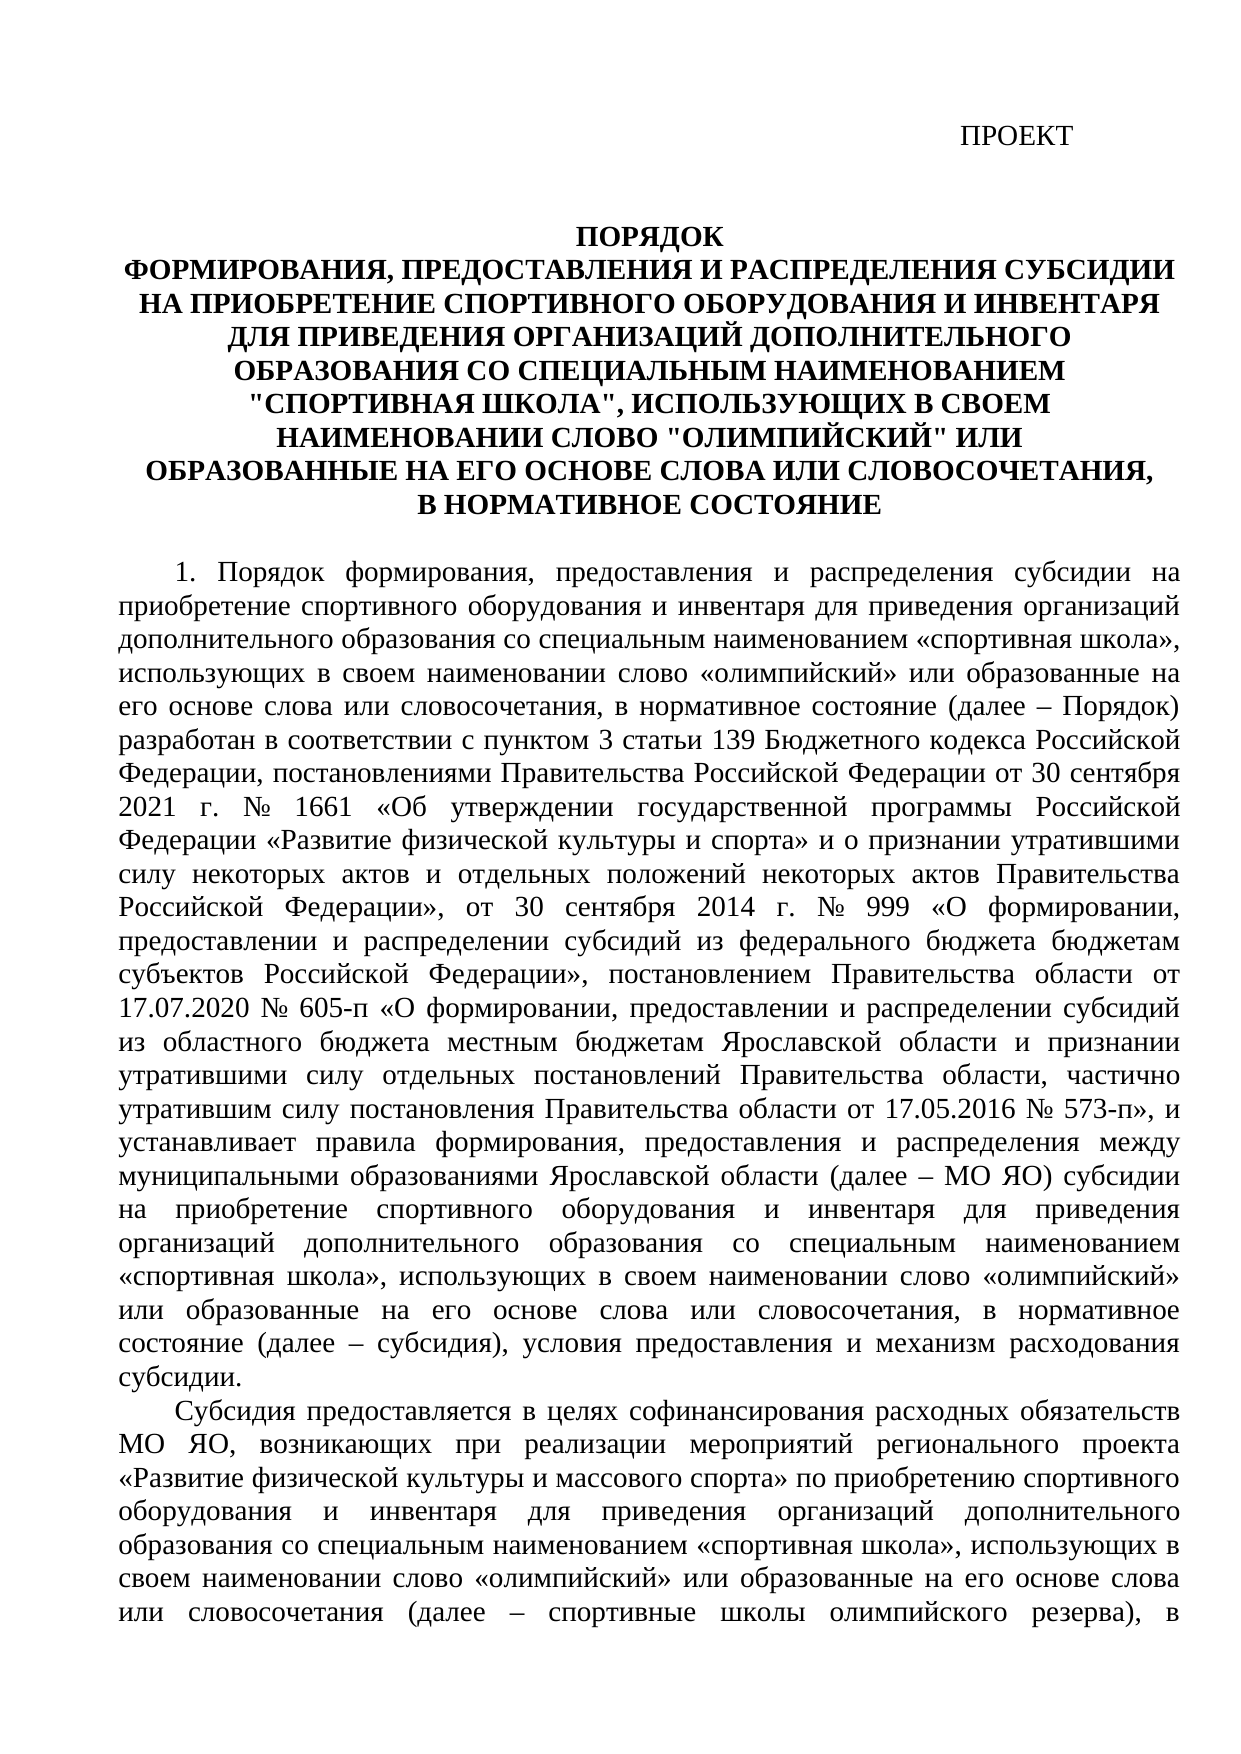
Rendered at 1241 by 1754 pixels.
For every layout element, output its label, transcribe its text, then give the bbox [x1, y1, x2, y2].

title ОБРАЗОВАННЫЕ НА ЕГО ОСНОВЕ СЛОВА ИЛИ СЛОВОСОЧЕТАНИЯ, [118, 453, 1181, 487]
title ДЛЯ ПРИВЕДЕНИЯ ОРГАНИЗАЦИЙ ДОПОЛНИТЕЛЬНОГО ОБРАЗОВАНИЯ СО СПЕЦИАЛЬНЫМ НАИМЕНОВАНИЕМ "СПОРТИВНАЯ ШКОЛА", ИСПОЛЬЗУЮЩИХ В СВОЕМ НАИМЕНОВАНИИ СЛОВО "ОЛИМПИЙСКИЙ" ИЛИ [118, 319, 1181, 453]
title ПОРЯДОК [118, 219, 1181, 252]
text 1. Порядок формирования, предоставления и распределения субсидии на приобретение спортивного оборудования и инвентаря для приведения организаций дополнительного образования со специальным наименованием «спортивная школа», использующих в своем наименовании слово «олимпийский» или образованные на его основе слова или словосочетания, в нормативное состояние (далее – Порядок) разработан в соответствии с пунктом 3 статьи 139 Бюджетного кодекса Российской Федерации, постановлениями Правительства Российской Федерации от 30 сентября 2021 г. № 1661 «Об утверждении государственной программы Российской Федерации «Развитие физической культуры и спорта» и о признании утратившими силу некоторых актов и отдельных положений некоторых актов Правительства Российской Федерации», от 30 сентября 2014 г. № 999 «О формировании, предоставлении и распределении субсидий из федерального бюджета бюджетам субъектов Российской Федерации», постановлением Правительства области от 17.07.2020 № 605-п «О формировании, предоставлении и распределении субсидий из областного бюджета местным бюджетам Ярославской области и признании утратившими силу отдельных постановлений Правительства области, частично утратившим силу постановления Правительства области от 17.05.2016 № 573-п», и устанавливает правила формирования, предоставления и распределения между муниципальными образованиями Ярославской области (далее – МО ЯО) субсидии на приобретение спортивного оборудования и инвентаря для приведения организаций дополнительного образования со специальным наименованием «спортивная школа», использующих в своем наименовании слово «олимпийский» или образованные на его основе слова или словосочетания, в нормативное состояние (далее – субсидия), условия предоставления и механизм расходования субсидии. [118, 554, 1181, 1393]
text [118, 1393, 1181, 1627]
title В НОРМАТИВНОЕ СОСТОЯНИЕ [118, 487, 1181, 521]
title НА ПРИОБРЕТЕНИЕ СПОРТИВНОГО ОБОРУДОВАНИЯ И ИНВЕНТАРЯ [118, 286, 1181, 319]
text ПРОЕКТ [960, 118, 1181, 152]
title ФОРМИРОВАНИЯ, ПРЕДОСТАВЛЕНИЯ И РАСПРЕДЕЛЕНИЯ СУБСИДИИ [118, 252, 1181, 286]
